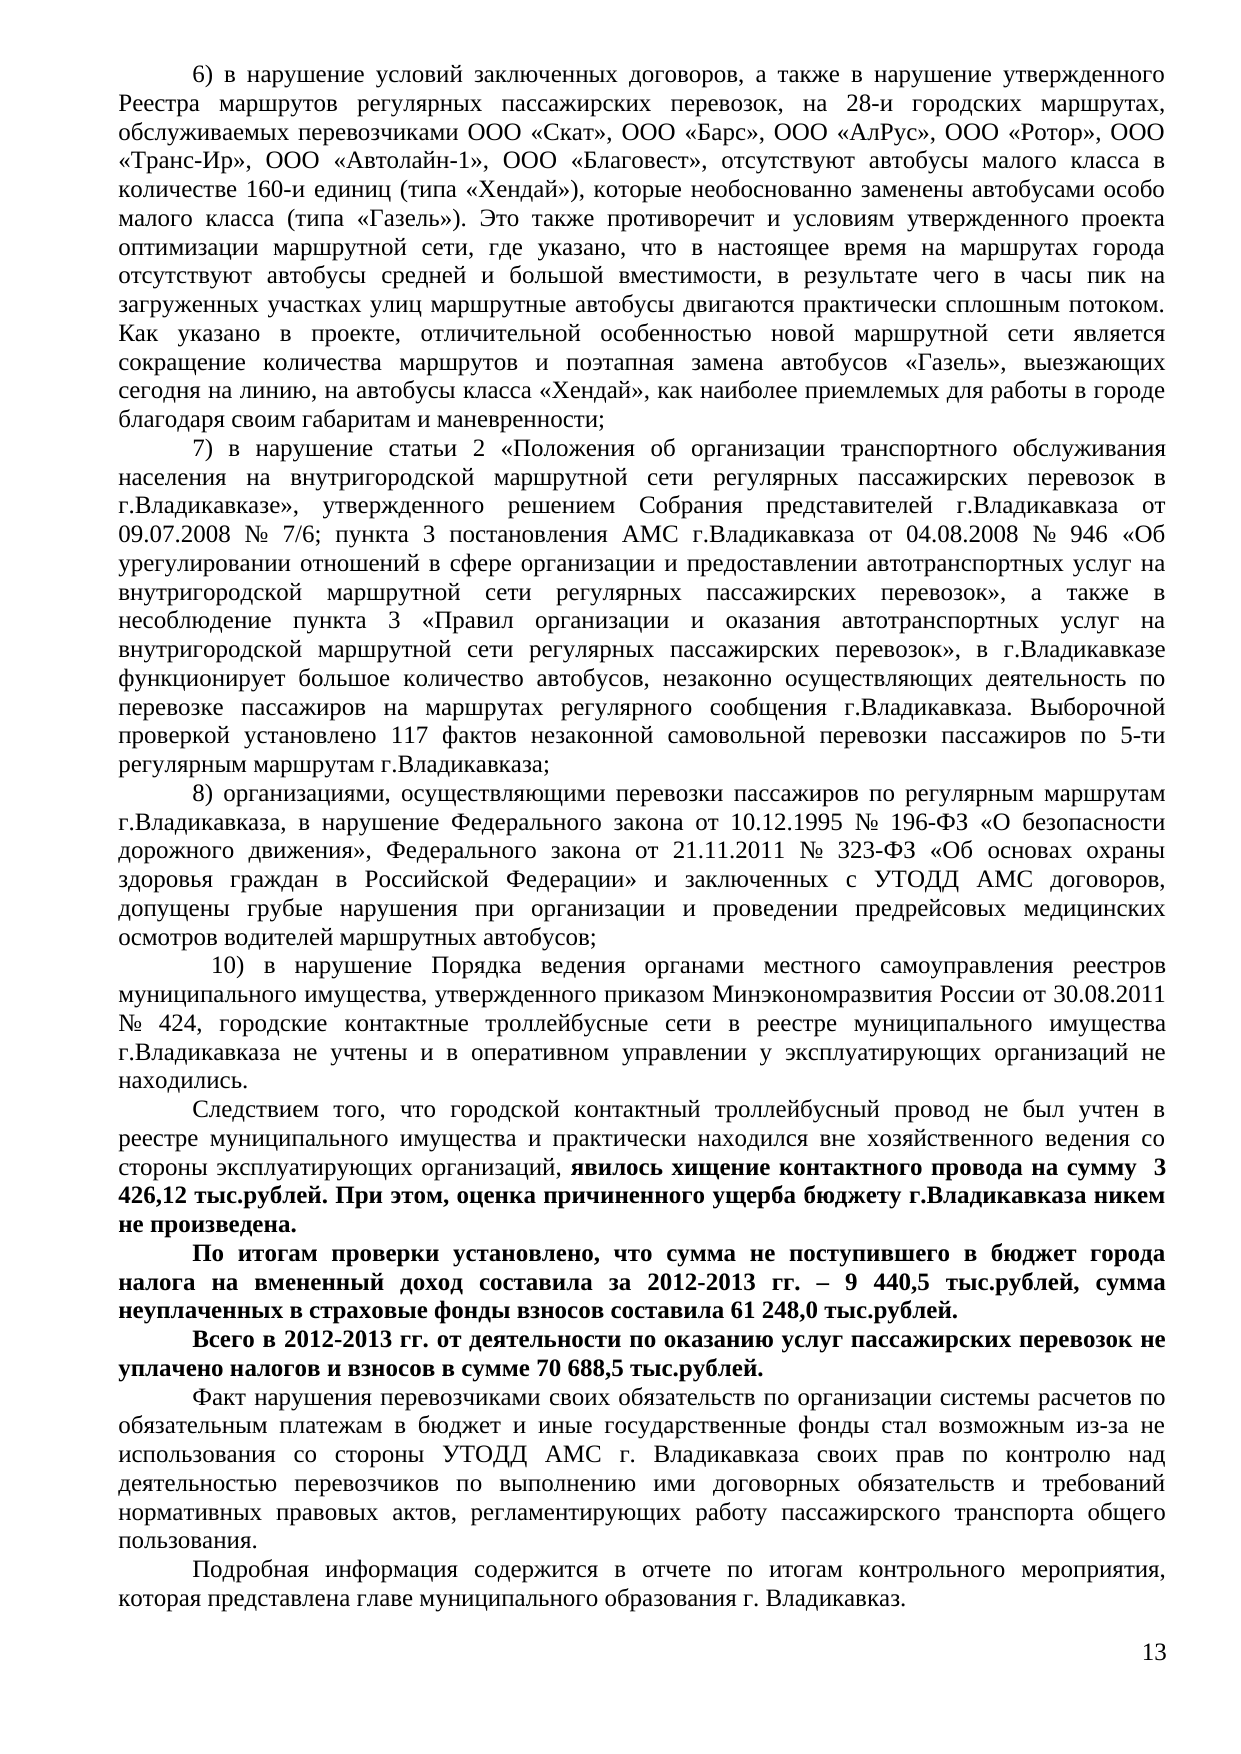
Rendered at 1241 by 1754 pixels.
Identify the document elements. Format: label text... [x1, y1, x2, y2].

text По итогам проверки установлено, что сумма не поступившего в бюджет города налога на вмененный доход составила за 2012-2013 гг. – 9 440,5 тыс.рублей, сумма неуплаченных в страховые фонды взносов составила 61 248,0 тыс.рублей. [118, 1238, 1167, 1324]
text Подробная информация содержится в отчете по итогам контрольного мероприятия, которая представлена главе муниципального образования г. Владикавказ. [118, 1554, 1167, 1612]
text 7) в нарушение статьи 2 «Положения об организации транспортного обслуживания населения на внутригородской маршрутной сети регулярных пассажирских перевозок в г.Владикавказе», утвержденного решением Собрания представителей г.Владикавказа от 09.07.2008 № 7/6; пункта 3 постановления АМС г.Владикавказа от 04.08.2008 № 946 «Об урегулировании отношений в сфере организации и предоставлении автотранспортных услуг на внутригородской маршрутной сети регулярных пассажирских перевозок», а также в несоблюдение пункта 3 «Правил организации и оказания автотранспортных услуг на внутригородской маршрутной сети регулярных пассажирских перевозок», в г.Владикавказе функционирует большое количество автобусов, незаконно осуществляющих деятельность по перевозке пассажиров на маршрутах регулярного сообщения г.Владикавказа. Выборочной проверкой установлено 117 фактов незаконной самовольной перевозки пассажиров по 5-ти регулярным маршрутам г.Владикавказа; [118, 433, 1167, 778]
text Следствием того, что городской контактный троллейбусный провод не был учтен в реестре муниципального имущества и практически находился вне хозяйственного ведения со стороны эксплуатирующих организаций, явилось хищение контактного провода на сумму 3 426,12 тыс.рублей. При этом, оценка причиненного ущерба бюджету г.Владикавказа никем не произведена. [118, 1094, 1167, 1238]
text 10) в нарушение Порядка ведения органами местного самоуправления реестров муниципального имущества, утвержденного приказом Минэкономразвития России от 30.08.2011 № 424, городские контактные троллейбусные сети в реестре муниципального имущества г.Владикавказа не учтены и в оперативном управлении у эксплуатирующих организаций не находились. [118, 950, 1167, 1094]
text 6) в нарушение условий заключенных договоров, а также в нарушение утвержденного Реестра маршрутов регулярных пассажирских перевозок, на 28-и городских маршрутах, обслуживаемых перевозчиками ООО «Скат», ООО «Барс», ООО «АлРус», ООО «Ротор», ООО «Транс-Ир», ООО «Автолайн-1», ООО «Благовест», отсутствуют автобусы малого класса в количестве 160-и единиц (типа «Хендай»), которые необоснованно заменены автобусами особо малого класса (типа «Газель»). Это также противоречит и условиям утвержденного проекта оптимизации маршрутной сети, где указано, что в настоящее время на маршрутах города отсутствуют автобусы средней и большой вместимости, в результате чего в часы пик на загруженных участках улиц маршрутные автобусы двигаются практически сплошным потоком. Как указано в проекте, отличительной особенностью новой маршрутной сети является сокращение количества маршрутов и поэтапная замена автобусов «Газель», выезжающих сегодня на линию, на автобусы класса «Хендай», как наиболее приемлемых для работы в городе благодаря своим габаритам и маневренности; [118, 59, 1166, 433]
text Всего в 2012-2013 гг. от деятельности по оказанию услуг пассажирских перевозок не уплачено налогов и взносов в сумме 70 688,5 тыс.рублей. [118, 1324, 1167, 1382]
text Факт нарушения перевозчиками своих обязательств по организации системы расчетов по обязательным платежам в бюджет и иные государственные фонды стал возможным из-за не использования со стороны УТОДД АМС г. Владикавказа своих прав по контролю над деятельностью перевозчиков по выполнению ими договорных обязательств и требований нормативных правовых актов, регламентирующих работу пассажирского транспорта общего пользования. [118, 1382, 1167, 1554]
text 8) организациями, осуществляющими перевозки пассажиров по регулярным маршрутам г.Владикавказа, в нарушение Федерального закона от 10.12.1995 № 196-ФЗ «О безопасности дорожного движения», Федерального закона от 21.11.2011 № 323-ФЗ «Об основах охраны здоровья граждан в Российской Федерации» и заключенных с УТОДД АМС договоров, допущены грубые нарушения при организации и проведении предрейсовых медицинских осмотров водителей маршрутных автобусов; [118, 778, 1167, 950]
